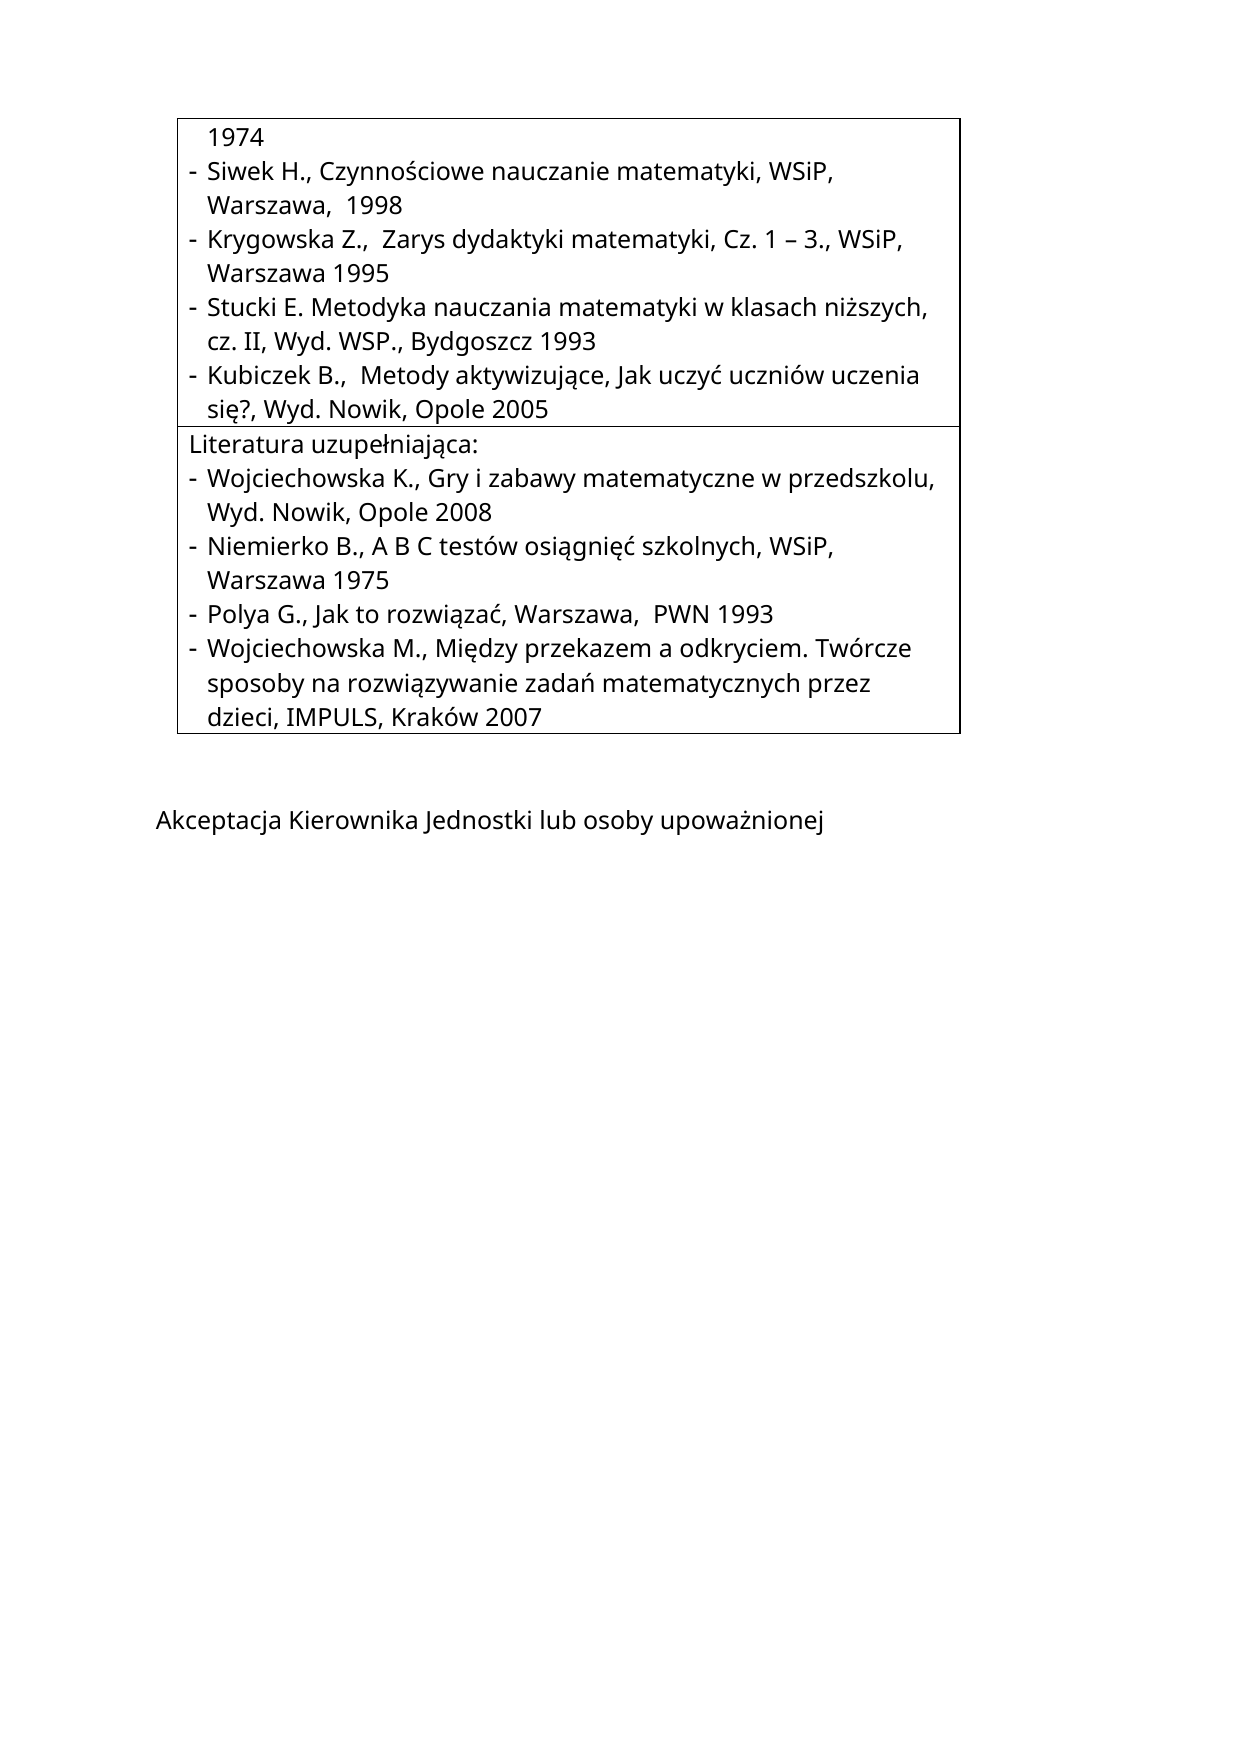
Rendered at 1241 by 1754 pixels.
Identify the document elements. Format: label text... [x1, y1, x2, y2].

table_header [178, 119, 959, 426]
table_cell Literatura uzupełniająca: Wojciechowska K., Gry i zabawy matematyczne w przedszkolu, Wyd. Nowik, Opole 2008 Niemierko B., A B C testów osiągnięć szkolnych, WSiP, Warszawa 1975 Polya G., Jak to rozwiązać, Warszawa, PWN 1993 Wojciechowska M., Między przekazem a odkryciem. Twórcze sposoby na rozwiązywanie zadań matematycznych przez dzieci, IMPULS, Kraków 2007 [178, 427, 959, 733]
text Akceptacja Kierownika Jednostki lub osoby upoważnionej [156, 802, 1122, 837]
